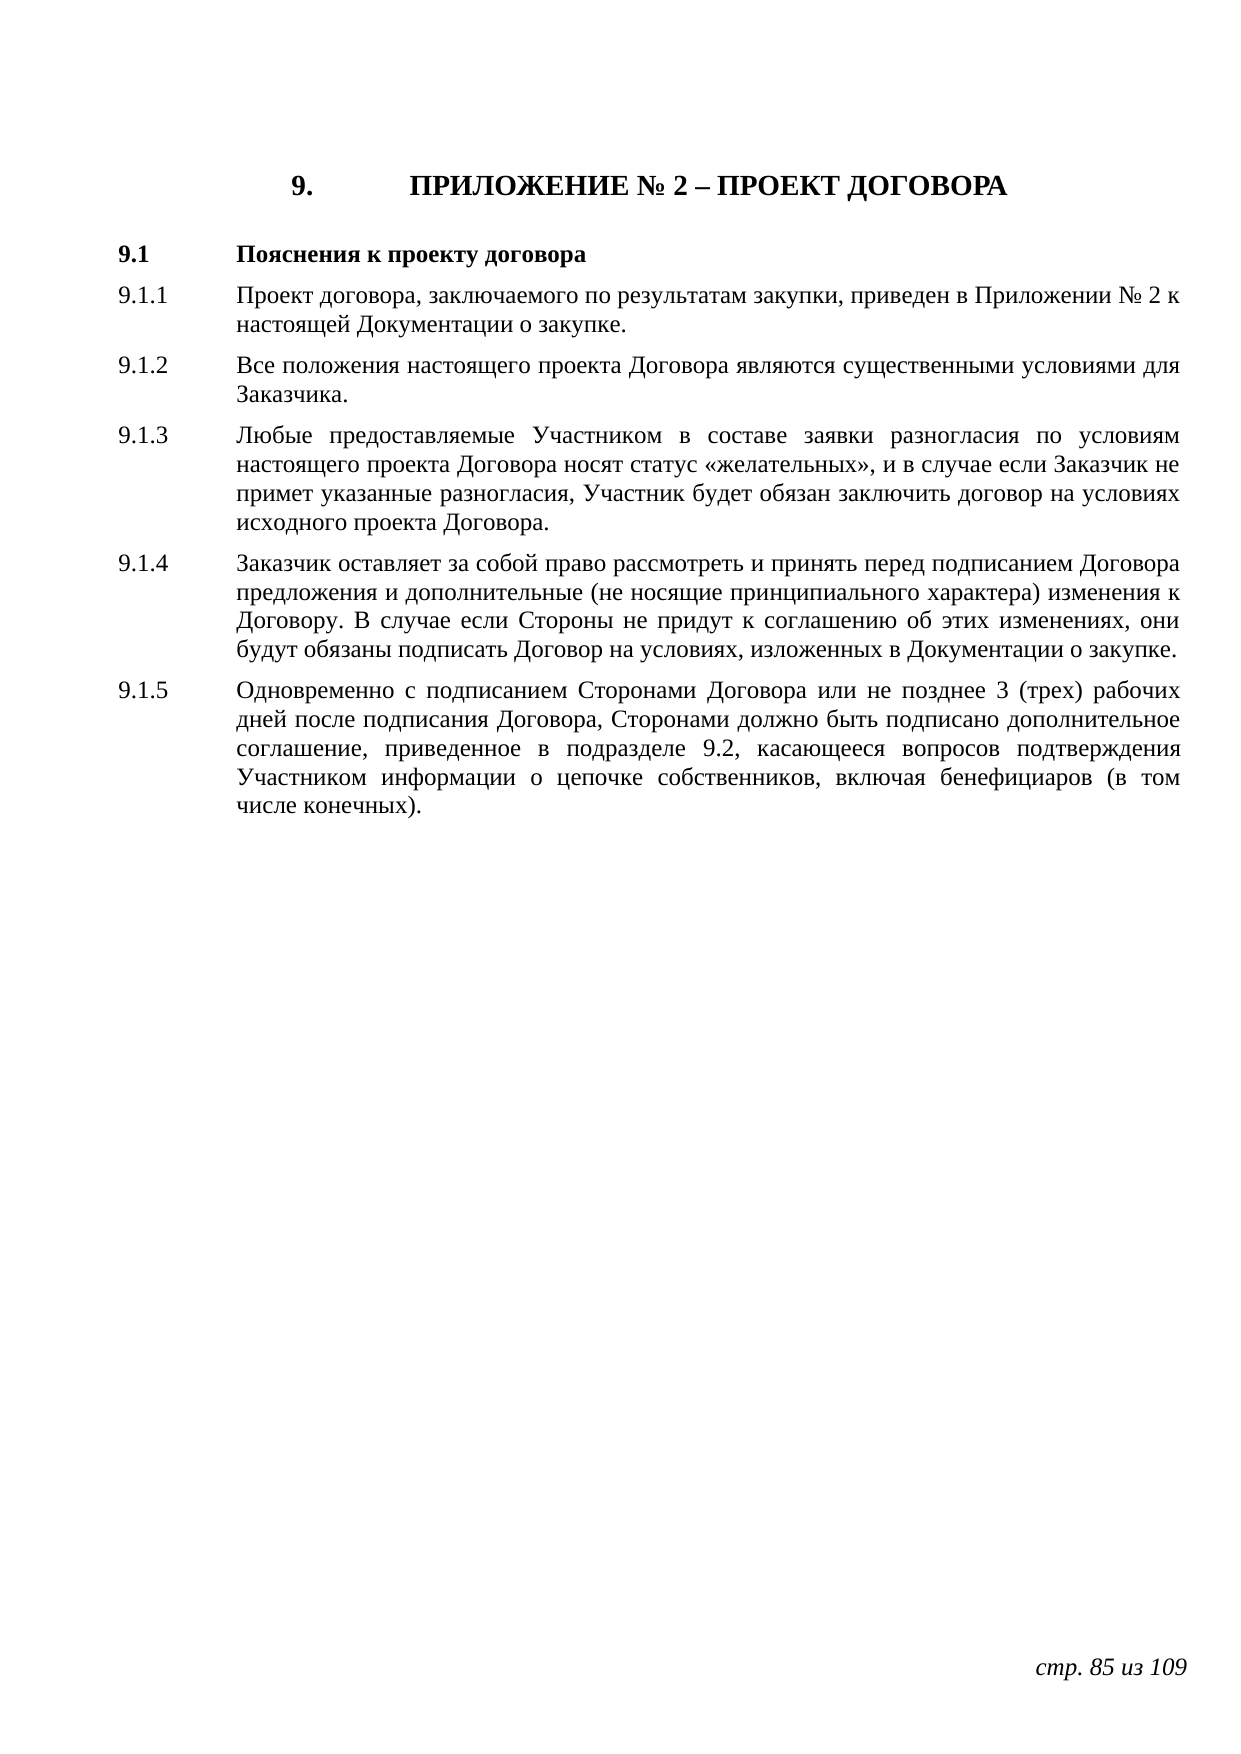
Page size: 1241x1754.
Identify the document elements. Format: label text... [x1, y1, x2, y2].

subtitle Пояснения к проекту договора [118, 239, 1181, 268]
subtitle ПРИЛОЖЕНИЕ № 2 – ПРОЕКТ ДОГОВОРА [118, 168, 1181, 202]
text Любые предоставляемые Участником в составе заявки разногласия по условиям настоящего проекта Договора носят статус «желательных», и в случае если Заказчик не примет указанные разногласия, Участник будет обязан заключить договор на условиях исходного проекта Договора. [118, 420, 1181, 535]
text Все положения настоящего проекта Договора являются существенными условиями для Заказчика. [118, 350, 1181, 408]
text Заказчик оставляет за собой право рассмотреть и принять перед подписанием Договора предложения и дополнительные (не носящие принципиального характера) изменения к Договору. В случае если Стороны не придут к соглашению об этих изменениях, они будут обязаны подписать Договор на условиях, изложенных в Документации о закупке. [118, 548, 1181, 663]
text Проект договора, заключаемого по результатам закупки, приведен в Приложении № 2 к настоящей Документации о закупке. [118, 280, 1181, 338]
text Одновременно с подписанием Сторонами Договора или не позднее 3 (трех) рабочих дней после подписания Договора, Сторонами должно быть подписано дополнительное соглашение, приведенное в подразделе 9.2, касающееся вопросов подтверждения Участником информации о цепочке собственников, включая бенефициаров (в том числе конечных). [118, 675, 1181, 819]
